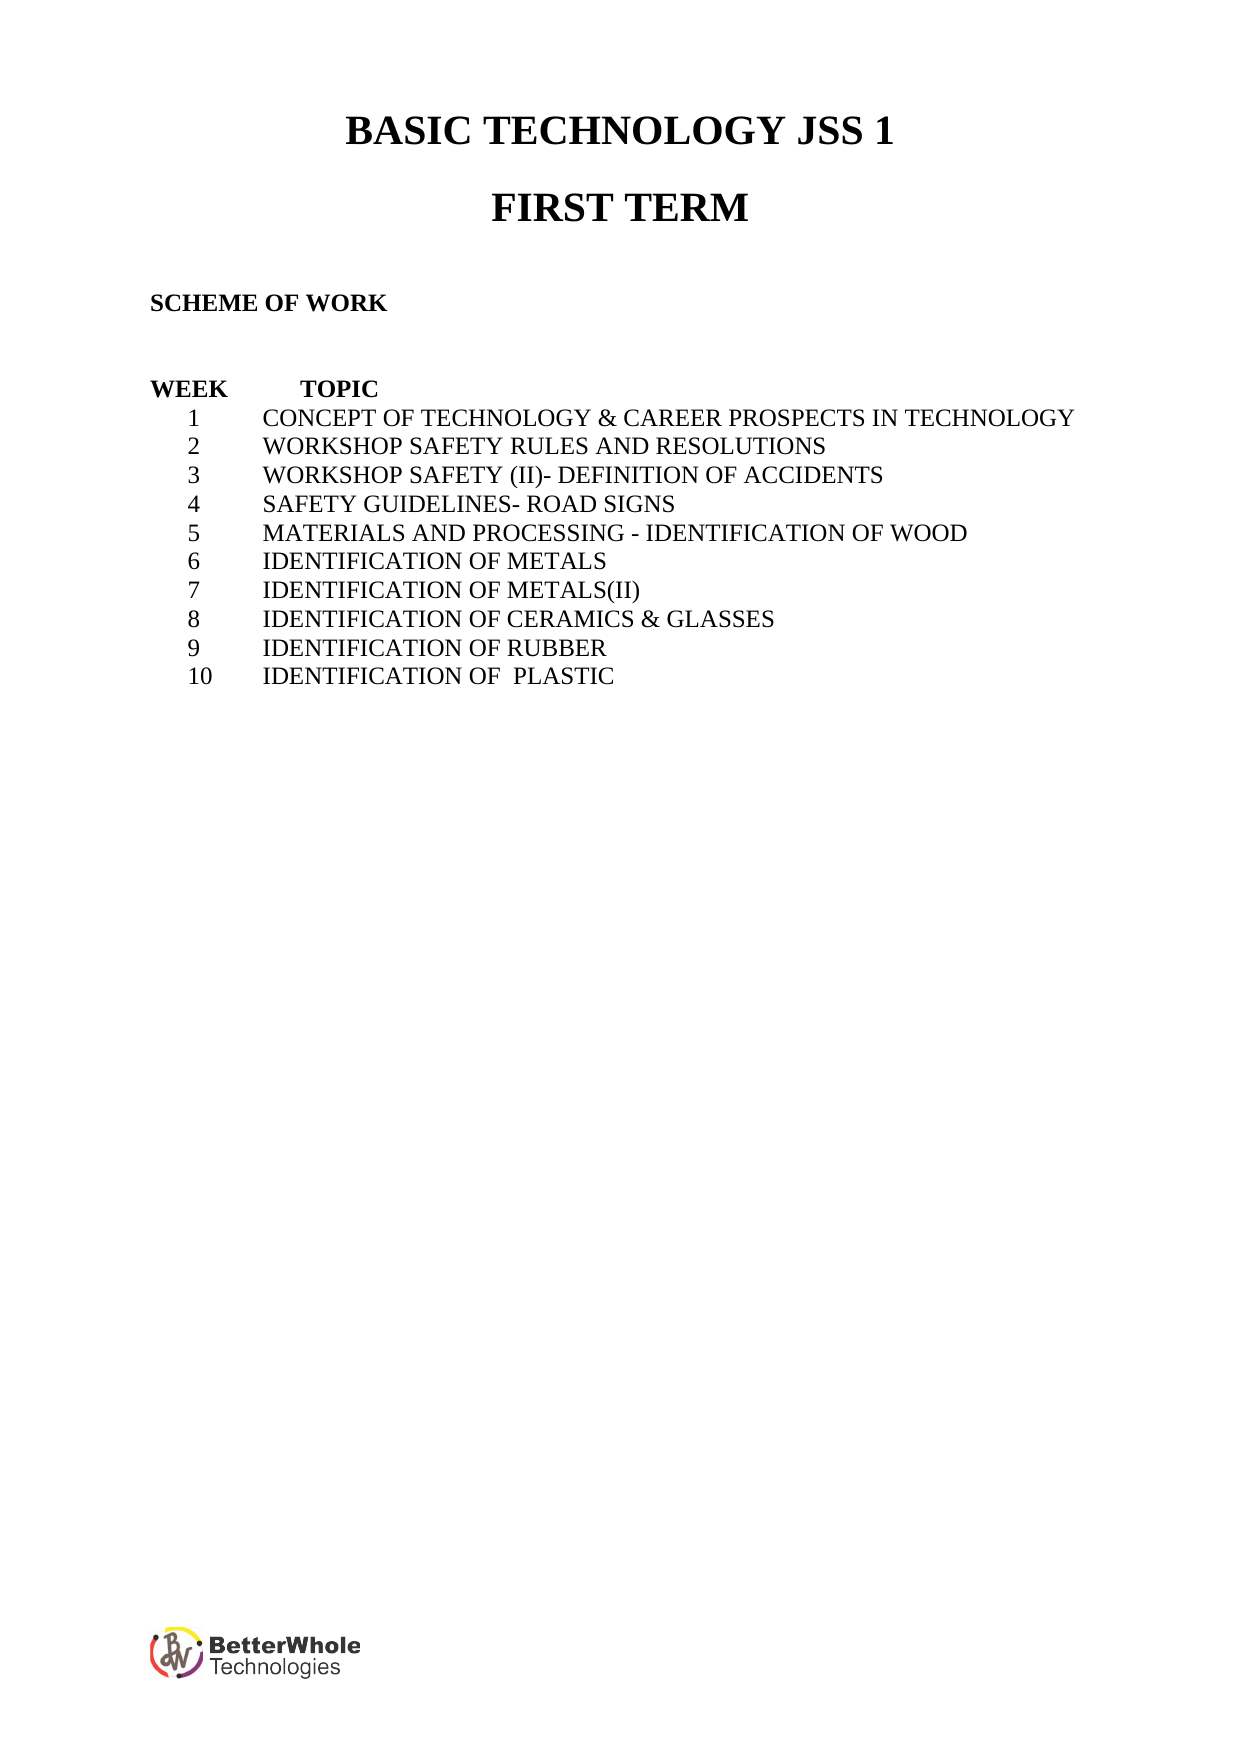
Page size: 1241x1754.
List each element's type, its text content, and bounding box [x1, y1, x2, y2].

list IDENTIFICATION OF PLASTIC [187, 661, 1090, 690]
list CONCEPT OF TECHNOLOGY & CAREER PROSPECTS IN TECHNOLOGY [187, 403, 1090, 431]
text FIRST TERM [150, 182, 1090, 230]
list IDENTIFICATION OF RUBBER [187, 633, 1090, 661]
text BASIC TECHNOLOGY JSS 1 [150, 106, 1090, 153]
list SAFETY GUIDELINES- ROAD SIGNS [187, 489, 1090, 518]
subtitle SCHEME OF WORK [150, 288, 1090, 316]
list MATERIALS AND PROCESSING - IDENTIFICATION OF WOOD [187, 518, 1090, 546]
list IDENTIFICATION OF METALS [187, 546, 1090, 575]
picture [150, 1627, 360, 1679]
list IDENTIFICATION OF METALS(II) [187, 575, 1090, 604]
text WEEK TOPIC [150, 374, 1090, 403]
list IDENTIFICATION OF CERAMICS & GLASSES [187, 604, 1090, 633]
list WORKSHOP SAFETY (II)- DEFINITION OF ACCIDENTS [187, 460, 1090, 489]
list WORKSHOP SAFETY RULES AND RESOLUTIONS [187, 431, 1090, 460]
